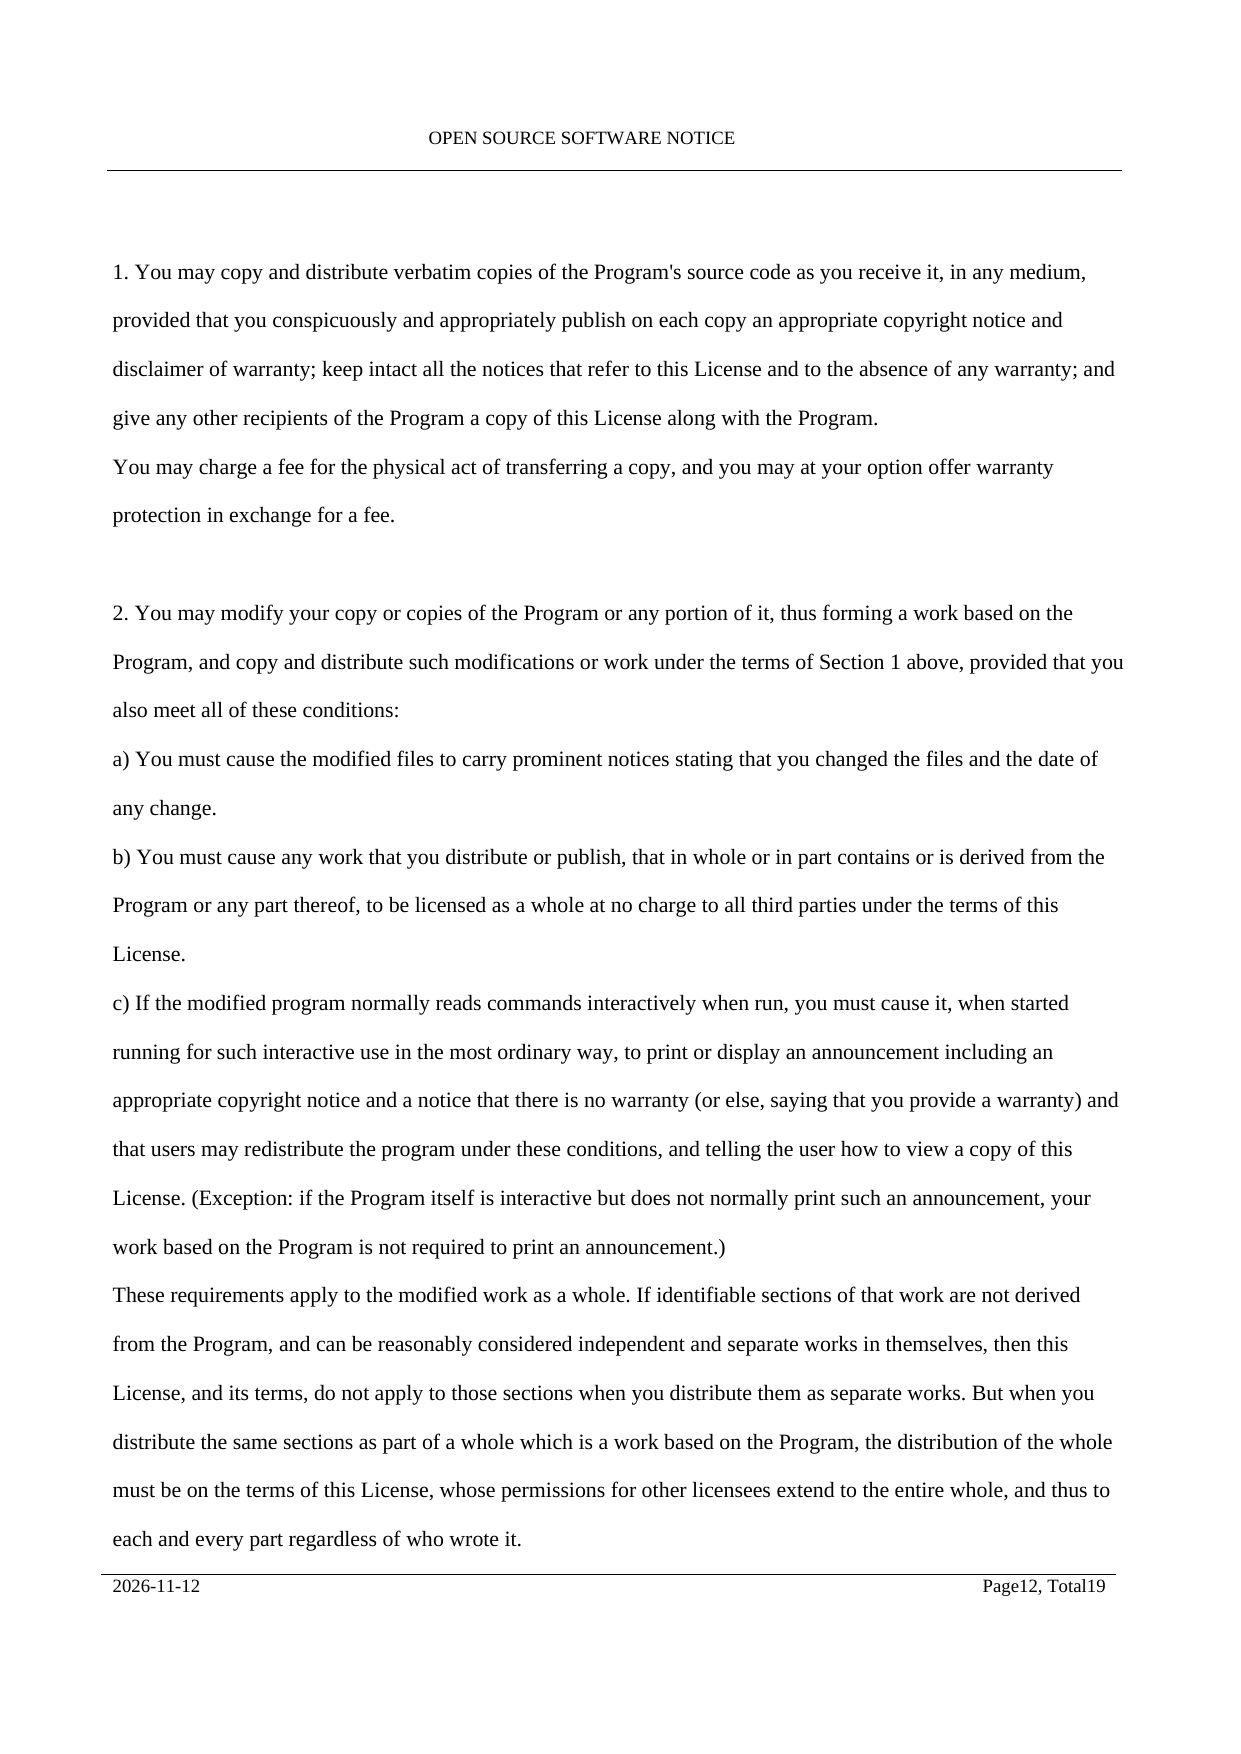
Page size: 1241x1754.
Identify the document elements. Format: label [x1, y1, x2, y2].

text [112, 206, 1128, 1555]
